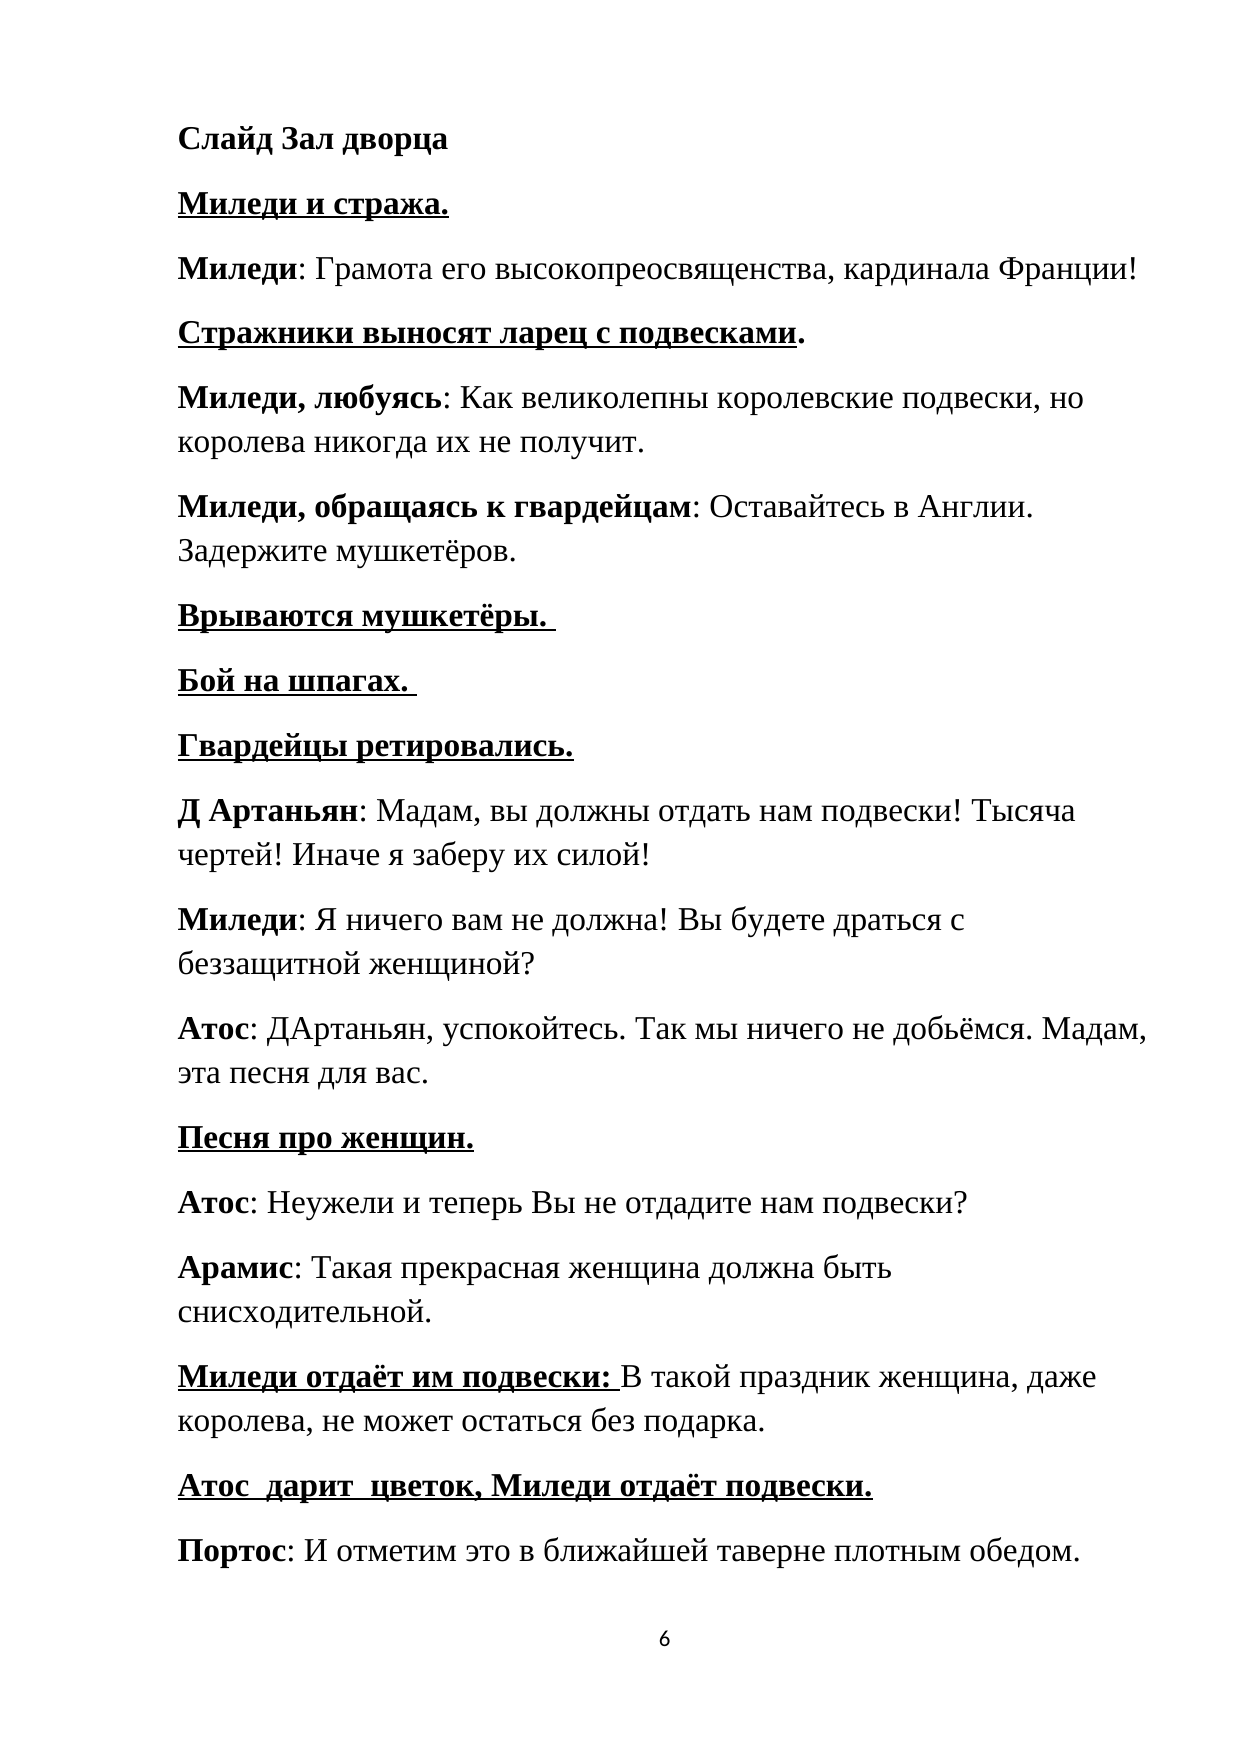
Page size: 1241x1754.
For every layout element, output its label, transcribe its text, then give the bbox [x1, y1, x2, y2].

text Гвардейцы ретировались. [177, 725, 1152, 764]
text Врываются мушкетёры. [177, 596, 1152, 634]
text Атос: ДАртаньян, успокойтесь. Так мы ничего не добьёмся. Мадам, эта песня для вас. [177, 1008, 1152, 1091]
text Песня про женщин. [177, 1117, 1152, 1156]
text Миледи и стража. [177, 183, 1152, 221]
text Миледи: Грамота его высокопреосвященства, кардинала Франции! [177, 248, 1152, 286]
text Миледи отдаёт им подвески: В такой праздник женщина, даже королева, не может остаться без подарка. [177, 1356, 1152, 1438]
text Миледи: Я ничего вам не должна! Вы будете драться с беззащитной женщиной? [177, 899, 1152, 982]
text Атос: Неужели и теперь Вы не отдадите нам подвески? [177, 1182, 1152, 1220]
text Миледи, любуясь: Как великолепны королевские подвески, но королева никогда их не получит. [177, 378, 1152, 460]
text Миледи, обращаясь к гвардейцам: Оставайтесь в Англии. Задержите мушкетёров. [177, 487, 1152, 569]
text Стражники выносят ларец с подвесками. [177, 313, 1152, 351]
text Бой на шпагах. [177, 661, 1152, 699]
text Арамис: Такая прекрасная женщина должна быть снисходительной. [177, 1247, 1152, 1329]
text Атос дарит цветок, Миледи отдаёт подвески. [177, 1465, 1152, 1503]
text Слайд Зал дворца [177, 118, 1152, 156]
text Д Артаньян: Мадам, вы должны отдать нам подвески! Тысяча чертей! Иначе я заберу их силой! [177, 790, 1152, 873]
text Портос: И отметим это в ближайшей таверне плотным обедом. [177, 1530, 1152, 1568]
